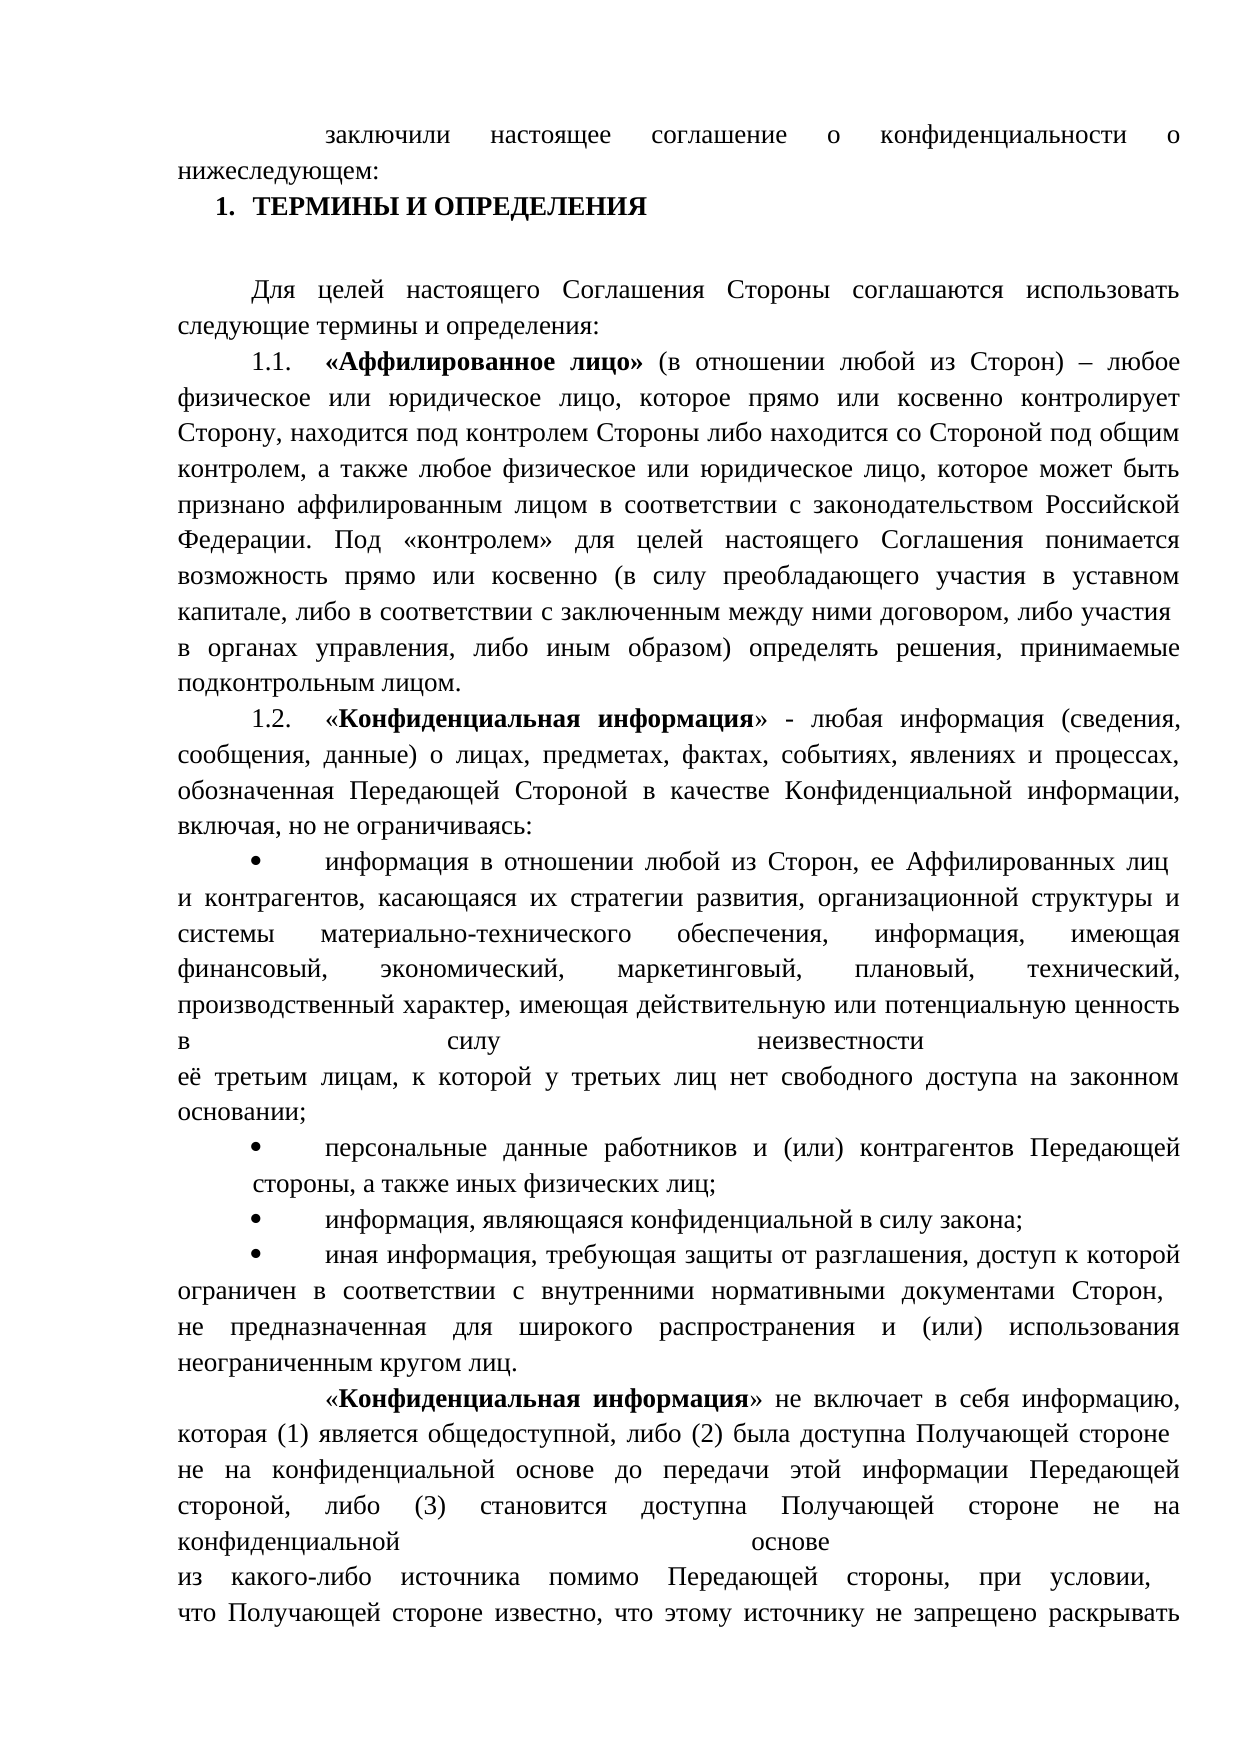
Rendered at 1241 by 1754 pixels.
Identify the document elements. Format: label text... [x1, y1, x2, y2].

text Для целей настоящего Соглашения Стороны соглашаются использовать следующие термины и определения: [177, 273, 1181, 340]
list информация в отношении любой из Сторон, ее Аффилированных лиц и контрагентов, касающаяся их стратегии развития, организационной структуры и системы материально-технического обеспечения, информация, имеющая финансовый, экономический, маркетинговый, плановый, технический, производственный характер, имеющая действительную или потенциальную ценность в силу неизвестности её третьим лицам, к которой у третьих лиц нет свободного доступа на законном основании; [177, 845, 1181, 1127]
list иная информация, требующая защиты от разглашения, доступ к которой ограничен в соответствии с внутренними нормативными документами Сторон, не предназначенная для широкого распространения и (или) использования неограниченным кругом лиц. [177, 1239, 1181, 1377]
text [177, 1382, 1181, 1627]
list «Конфиденциальная информация» - любая информация (сведения, сообщения, данные) о лицах, предметах, фактах, событиях, явлениях и процессах, обозначенная Передающей Стороной в качестве Конфиденциальной информации, включая, но не ограничиваясь: [177, 702, 1181, 841]
text заключили настоящее соглашение о конфиденциальности о нижеследующем: [177, 118, 1181, 185]
list ТЕРМИНЫ И ОПРЕДЕЛЕНИЯ [215, 189, 1184, 221]
list «Аффилированное лицо» (в отношении любой из Сторон) – любое физическое или юридическое лицо, которое прямо или косвенно контролирует Сторону, находится под контролем Стороны либо находится со Стороной под общим контролем, а также любое физическое или юридическое лицо, которое может быть признано аффилированным лицом в соответствии с законодательством Российской Федерации. Под «контролем» для целей настоящего Соглашения понимается возможность прямо или косвенно (в силу преобладающего участия в уставном капитале, либо в соответствии с заключенным между ними договором, либо участия в органах управления, либо иным образом) определять решения, принимаемые подконтрольным лицом. [177, 345, 1181, 698]
list персональные данные работников и (или) контрагентов Передающей стороны, а также иных физических лиц; [251, 1131, 1181, 1198]
list информация, являющаяся конфиденциальной в силу закона; [251, 1203, 1181, 1234]
